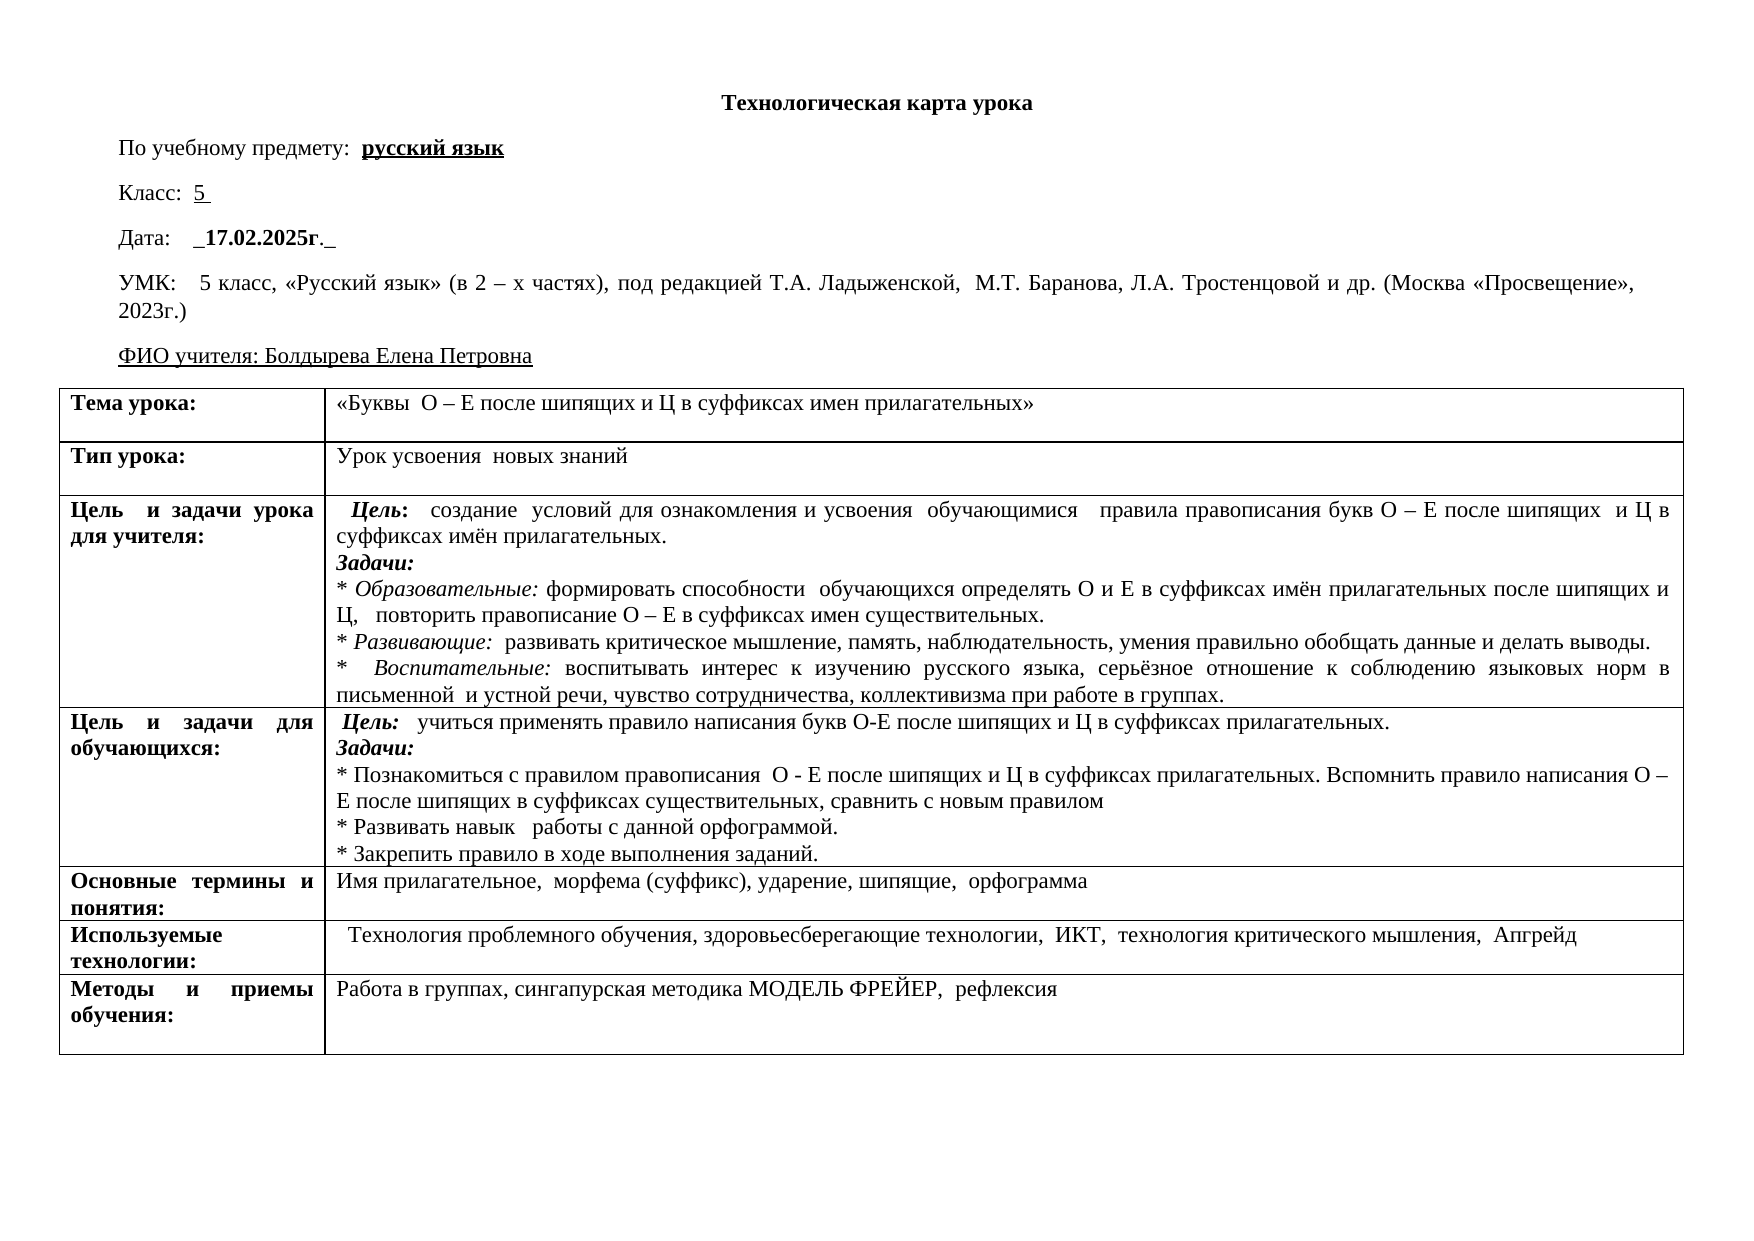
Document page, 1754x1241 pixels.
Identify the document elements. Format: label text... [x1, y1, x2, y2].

table_cell Используемые технологии: [60, 921, 324, 974]
table_header Тема урока: [60, 389, 324, 441]
table_cell Цель и задачи для обучающихся: [60, 708, 324, 866]
text Технологическая карта урока [118, 88, 1636, 115]
text УМК: 5 класс, «Русский язык» (в 2 – х частях), под редакцией Т.А. Ладыженской, М.Т. Баранова, Л.А. Тростенцовой и др. (Москва «Просвещение», 2023г.) [118, 269, 1636, 324]
table_cell Урок усвоения новых знаний [326, 443, 1683, 495]
table_cell Тип урока: [60, 443, 324, 495]
table_cell Цель: учиться применять правило написания букв О-Е после шипящих и Ц в суффиксах прилагательных. Задачи: * Познакомиться с правилом правописания О - Е после шипящих и Ц в суффиксах прилагательных. Вспомнить правило написания О – Е после шипящих в суффиксах существительных, сравнить с новым правилом * Развивать навык работы с данной орфограммой. * Закрепить правило в ходе выполнения заданий. [326, 708, 1683, 866]
table_header «Буквы О – Е после шипящих и Ц в суффиксах имен прилагательных» [326, 389, 1683, 441]
text Дата: _17.02.2025г._ [118, 224, 1636, 250]
table_cell Методы и приемы обучения: [60, 975, 324, 1054]
table_cell Работа в группах, сингапурская методика МОДЕЛЬ ФРЕЙЕР, рефлексия [326, 975, 1683, 1054]
table_cell Цель: создание условий для ознакомления и усвоения обучающимися правила правописания букв О – Е после шипящих и Ц в суффиксах имён прилагательных. Задачи: * Образовательные: формировать способности обучающихся определять О и Е в суффиксах имён прилагательных после шипящих и Ц, повторить правописание О – Е в суффиксах имен существительных. * Развивающие: развивать критическое мышление, память, наблюдательность, умения правильно обобщать данные и делать выводы. * Воспитательные: воспитывать интерес к изучению русского языка, серьёзное отношение к соблюдению языковых норм в письменной и устной речи, чувство сотрудничества, коллективизма при работе в группах. [326, 496, 1683, 707]
table_cell Основные термины и понятия: [60, 867, 324, 920]
text По учебному предмету: русский язык [118, 134, 1636, 160]
table_cell Цель и задачи урока для учителя: [60, 496, 324, 707]
text ФИО учителя: Болдырева Елена Петровна [118, 342, 1636, 369]
table_cell Имя прилагательное, морфема (суффикс), ударение, шипящие, орфограмма [326, 867, 1683, 920]
text Класс: 5 [118, 179, 1636, 205]
table_cell Технология проблемного обучения, здоровьесберегающие технологии, ИКТ, технология критического мышления, Апгрейд [326, 921, 1683, 974]
